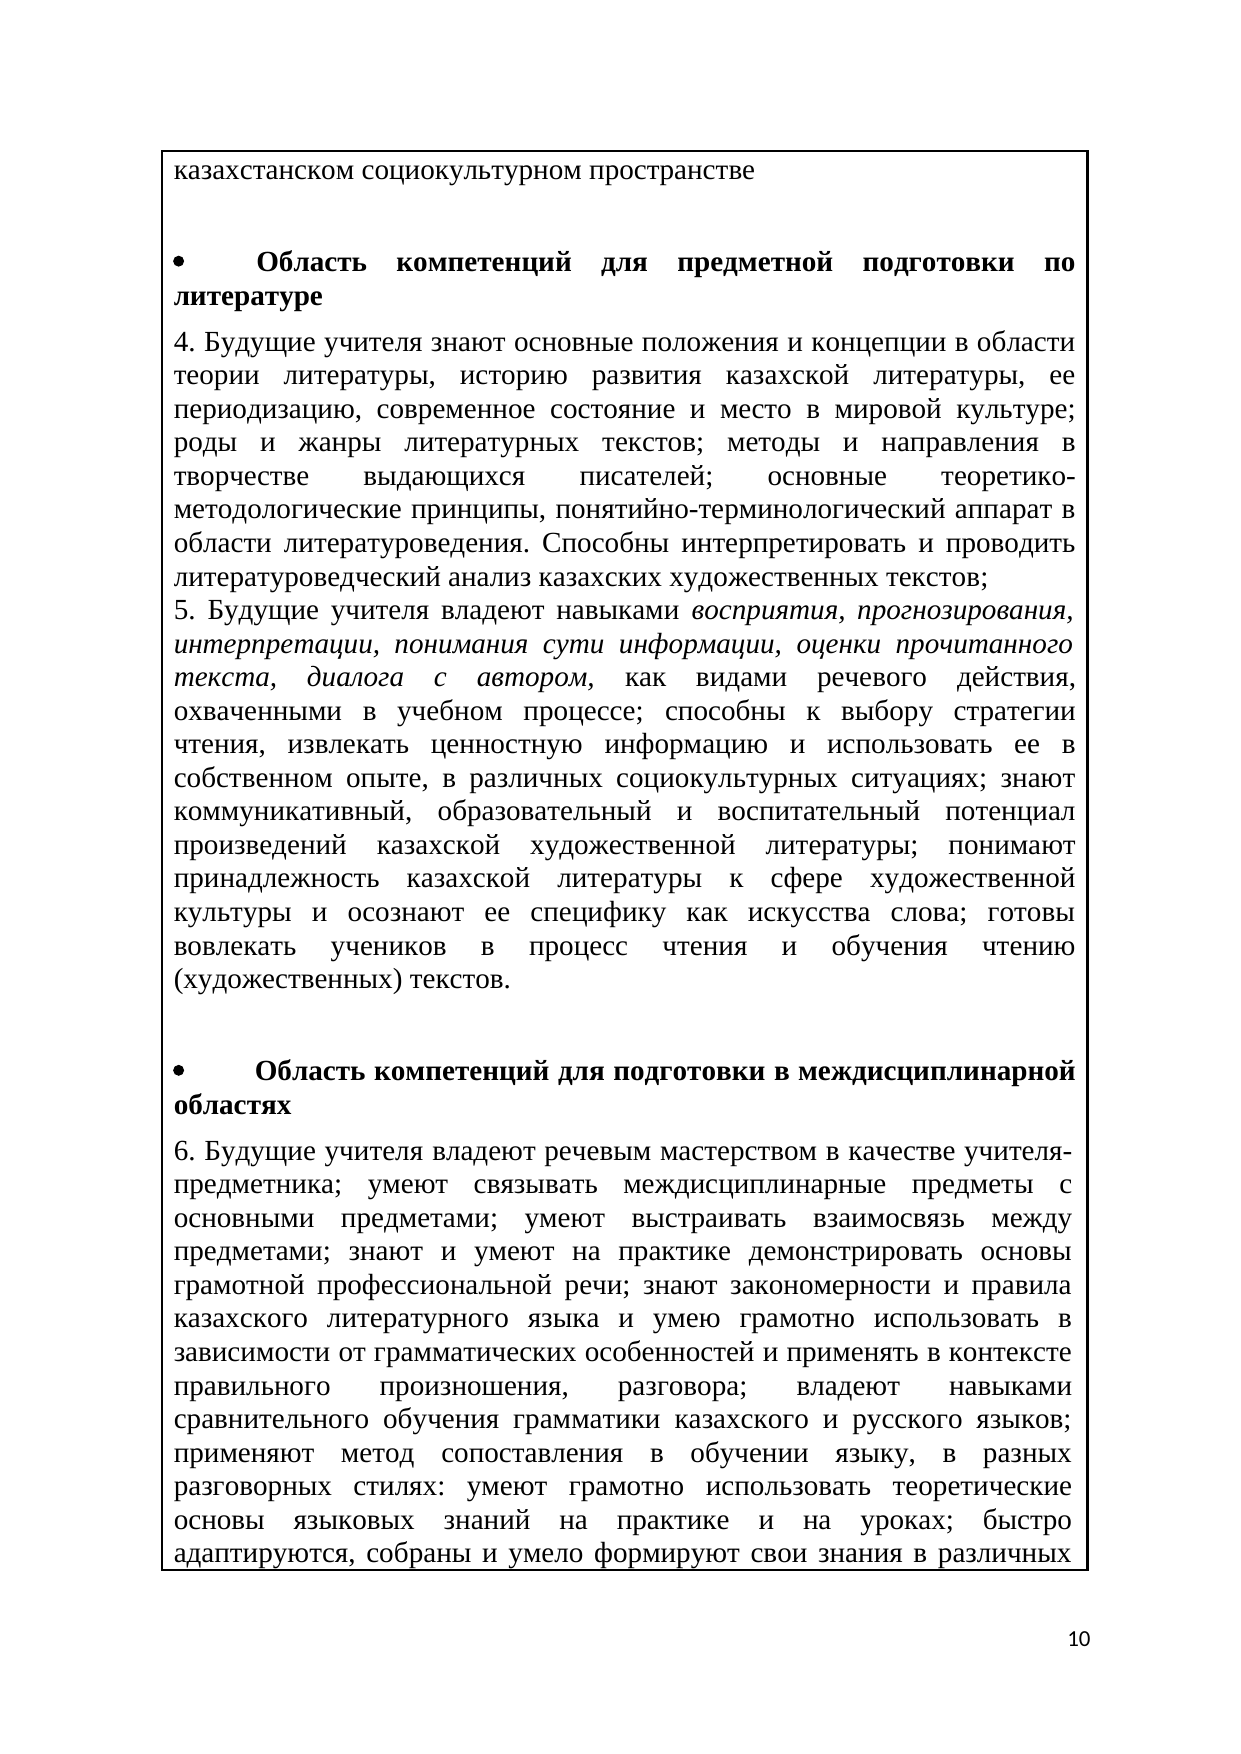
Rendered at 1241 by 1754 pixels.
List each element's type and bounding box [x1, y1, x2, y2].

table_cell [163, 152, 1086, 1569]
